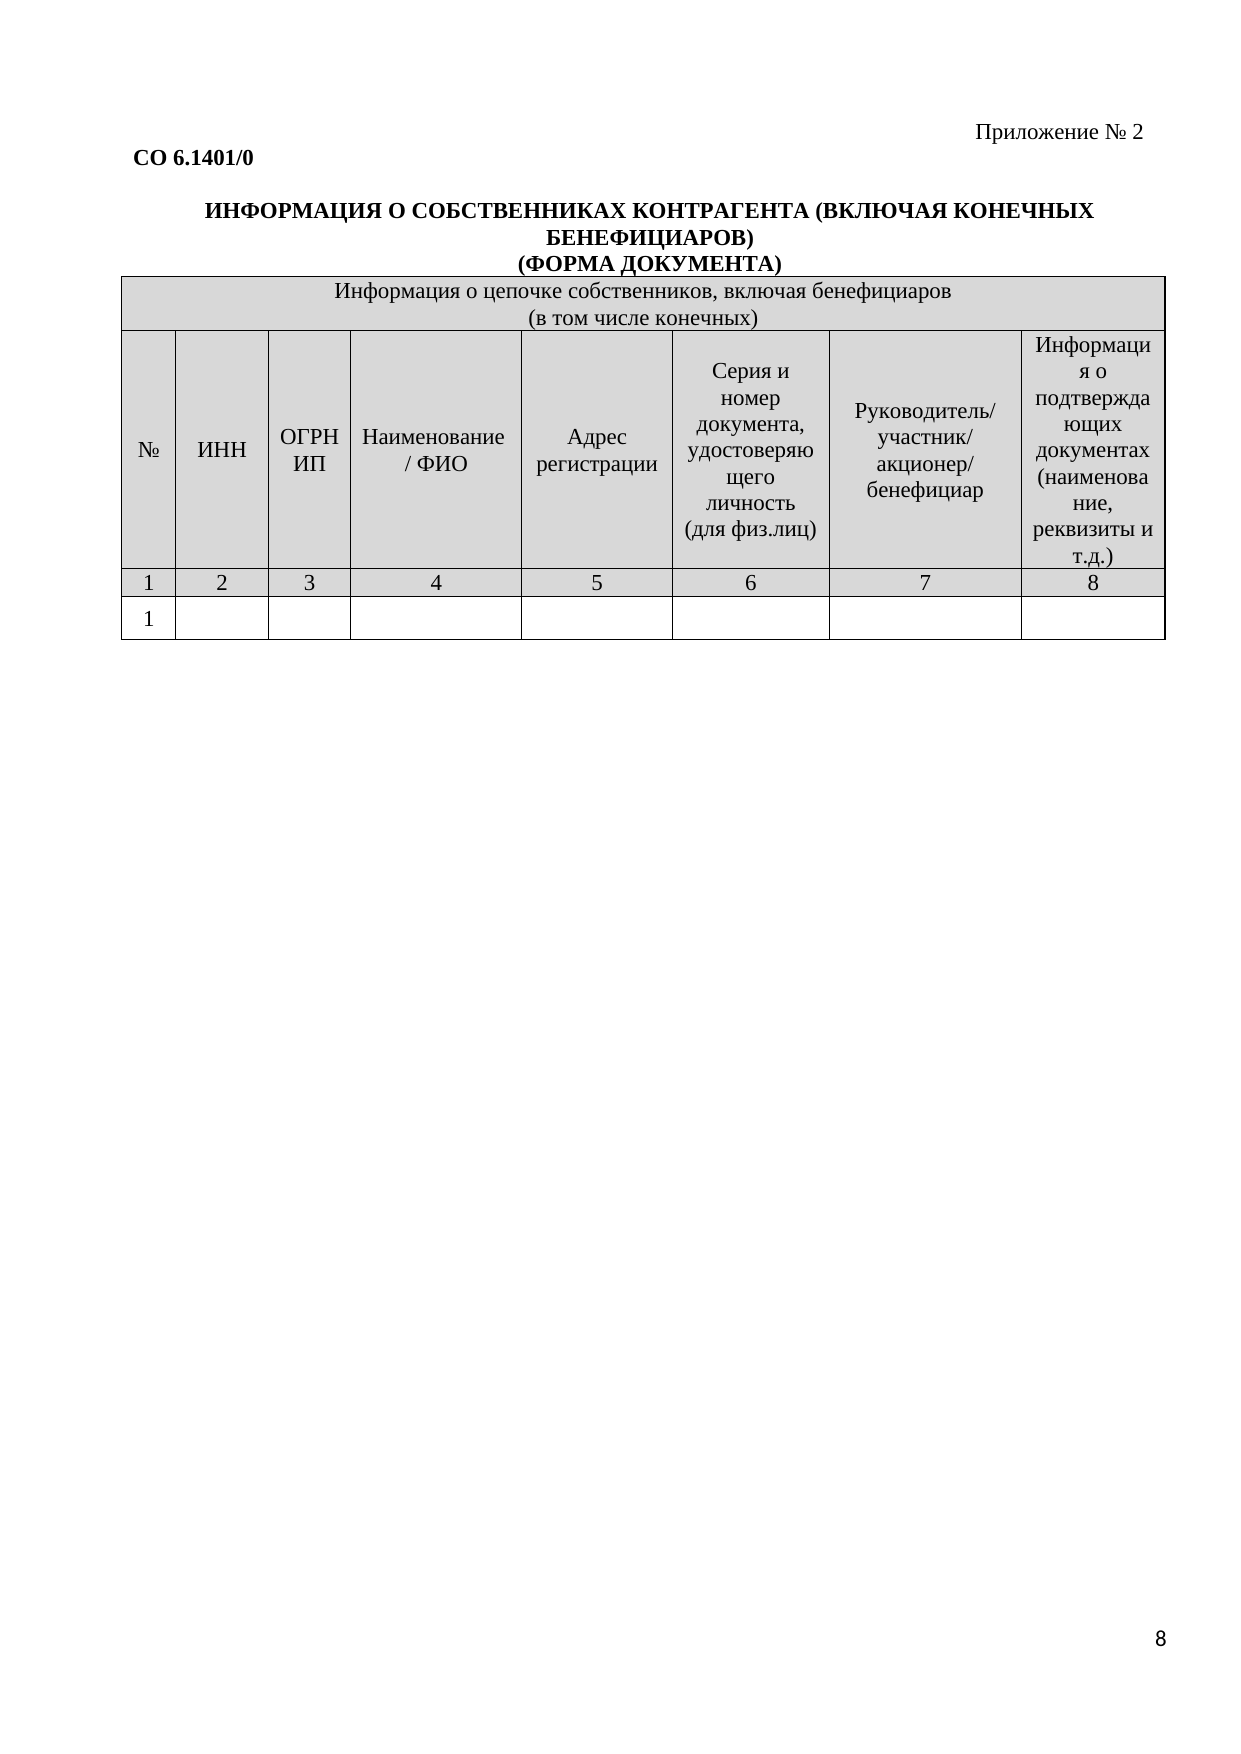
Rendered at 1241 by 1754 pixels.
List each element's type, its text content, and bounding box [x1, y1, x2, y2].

table_cell ОГРНИП [269, 331, 350, 568]
table_cell [830, 597, 1021, 639]
table_cell Адрес регистрации [522, 331, 672, 568]
table_cell 1 [122, 569, 175, 596]
table_header Информация о цепочке собственников, включая бенефициаров (в том числе конечных) [122, 277, 1164, 330]
text (ФОРМА ДОКУМЕНТА) [133, 250, 1167, 276]
table_cell ИНН [176, 331, 268, 568]
table_cell [673, 597, 829, 639]
table_cell [269, 597, 350, 639]
table_cell 3 [269, 569, 350, 596]
table_cell Наименование / ФИО [351, 331, 521, 568]
table_cell [1022, 597, 1164, 639]
table_cell Руководитель/участник/акционер/бенефициар [830, 331, 1021, 568]
table_cell 7 [830, 569, 1021, 596]
text Информация о собственниках контрагента (включая конечных бенефициаров) [133, 197, 1167, 250]
table_cell [522, 597, 672, 639]
table_cell 6 [673, 569, 829, 596]
text М.П. М.П. Приложение № 2 [133, 118, 1167, 144]
table_cell № [122, 331, 175, 568]
table_cell Информация о подтверждающих документах (наименование, реквизиты и т.д.) [1022, 331, 1164, 568]
table_cell [351, 597, 521, 639]
table_cell Серия и номер документа, удостоверяющего личность (для физ.лиц) [673, 331, 829, 568]
table_cell 1 [122, 597, 175, 639]
table_cell 5 [522, 569, 672, 596]
text СО 6.1401/0 [133, 144, 1167, 171]
table_cell 2 [176, 569, 268, 596]
table_cell 4 [351, 569, 521, 596]
table_cell 8 [1022, 569, 1164, 596]
table_cell [176, 597, 268, 639]
